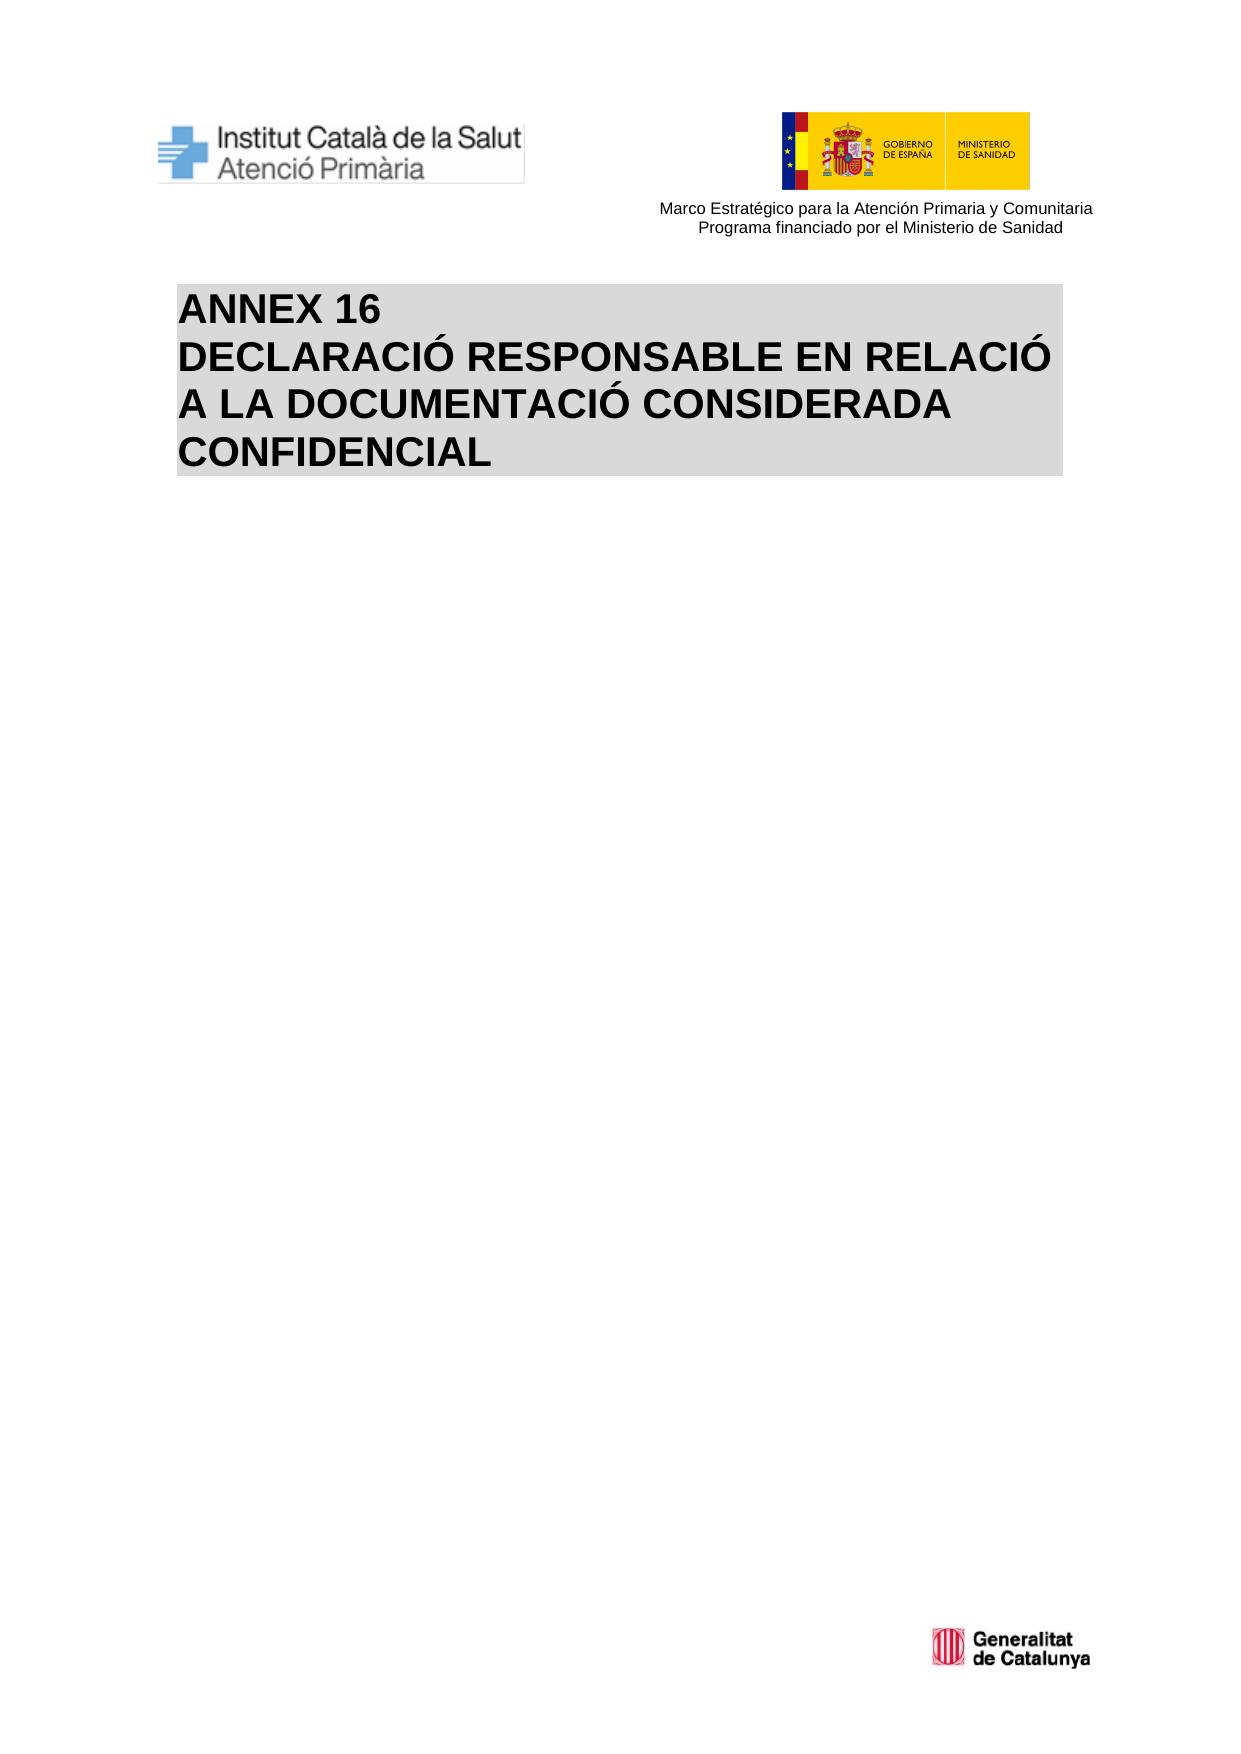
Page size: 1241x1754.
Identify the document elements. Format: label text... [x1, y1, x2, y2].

picture [893, 1621, 1129, 1674]
picture [780, 110, 1031, 192]
picture [157, 124, 525, 185]
text DECLARACIÓ RESPONSABLE EN RELACIÓ A LA DOCUMENTACIÓ CONSIDERADA CONFIDENCIAL [177, 332, 1063, 476]
text ANNEX 16 [177, 284, 1063, 332]
